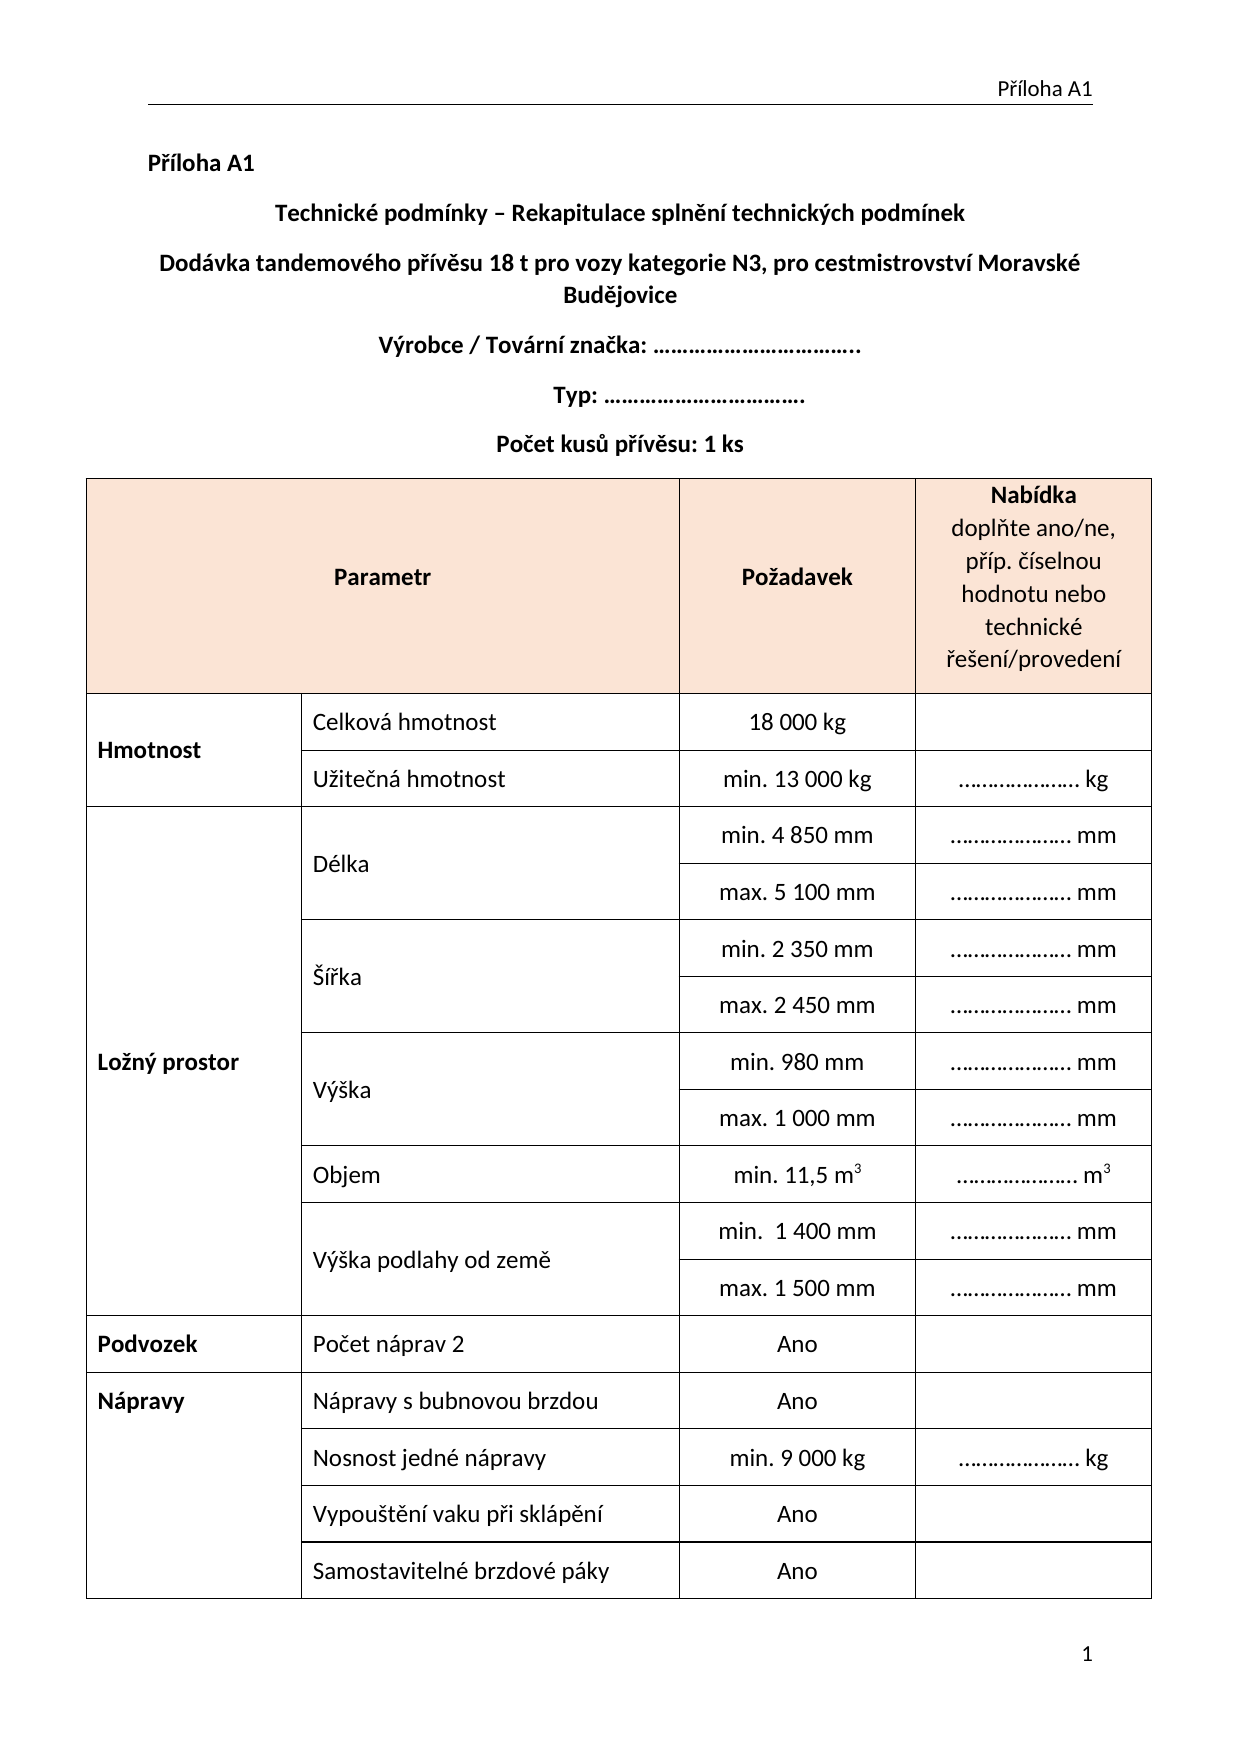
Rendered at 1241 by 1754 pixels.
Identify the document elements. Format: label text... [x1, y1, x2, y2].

table_cell ………………… mm [916, 1090, 1151, 1145]
text Dodávka tandemového přívěsu 18 t pro vozy kategorie N3, pro cestmistrovství Moravské Budějovice [148, 247, 1093, 310]
table_cell ………………… mm [916, 807, 1151, 863]
table_cell Výška [302, 1033, 679, 1145]
text Příloha A1 [148, 148, 1093, 178]
table_cell Délka [302, 807, 679, 919]
table_cell Počet náprav 2 [302, 1316, 679, 1372]
table_cell max. 1 500 mm [680, 1260, 915, 1315]
table_cell Hmotnost [87, 694, 301, 806]
table_header Parametr [87, 479, 679, 693]
table_cell [916, 1373, 1151, 1428]
table_cell Ano [680, 1373, 915, 1428]
table_cell ………………… kg [916, 1429, 1151, 1485]
table_cell min. 11,5 m3 [680, 1146, 915, 1202]
table_cell min. 13 000 kg [680, 751, 915, 806]
table_cell Celková hmotnost [302, 694, 679, 749]
table_cell 18 000 kg [680, 694, 915, 749]
table_cell ………………… mm [916, 1033, 1151, 1089]
table_cell Samostavitelné brzdové páky [302, 1543, 679, 1598]
table_header Požadavek [680, 479, 915, 693]
table_cell min. 4 850 mm [680, 807, 915, 863]
table_cell Ano [680, 1543, 915, 1598]
table_cell max. 2 450 mm [680, 977, 915, 1032]
table_cell Ano [680, 1486, 915, 1541]
text Technické podmínky – Rekapitulace splnění technických podmínek [148, 197, 1093, 228]
table_cell max. 1 000 mm [680, 1090, 915, 1145]
table_cell max. 5 100 mm [680, 864, 915, 919]
table_cell ………………… mm [916, 864, 1151, 919]
table_cell [916, 694, 1151, 749]
table_cell Objem [302, 1146, 679, 1202]
table_cell min. 2 350 mm [680, 920, 915, 976]
table_cell Nosnost jedné nápravy [302, 1429, 679, 1485]
table_cell Šířka [302, 920, 679, 1032]
table_cell [916, 1486, 1151, 1541]
table_cell min. 9 [680, 1429, 915, 1485]
text Počet kusů přívěsu: 1 ks [148, 428, 1093, 459]
table_cell ………………… m3 [916, 1146, 1151, 1202]
table_cell [916, 1316, 1151, 1372]
table_cell ………………… mm [916, 977, 1151, 1032]
table_cell min. 980 mm [680, 1033, 915, 1089]
table_cell ………………… mm [916, 1260, 1151, 1315]
table_cell ………………… mm [916, 920, 1151, 976]
table_cell Podvozek [87, 1316, 301, 1372]
table_cell Nápravy [87, 1373, 301, 1598]
table_cell Ložný prostor [87, 807, 301, 1315]
table_cell Užitečná hmotnost [302, 751, 679, 806]
table_cell Vypouštění vaku při sklápění [302, 1486, 679, 1541]
table_cell min. 1 400 mm [680, 1203, 915, 1258]
table_cell [916, 1543, 1151, 1598]
text Výrobce / Tovární značka: …………………………….. [148, 329, 1093, 360]
table_cell ………………… mm [916, 1203, 1151, 1258]
table_cell ………………… kg [916, 751, 1151, 806]
text Typ: ……………………………. [148, 379, 1093, 409]
table_header Nabídka doplňte ano/ne, příp. číselnou hodnotu nebo technické řešení/provedení [916, 479, 1151, 693]
table_cell Výška podlahy od země [302, 1203, 679, 1315]
table_cell Ano [680, 1316, 915, 1372]
table_cell Nápravy s bubnovou brzdou [302, 1373, 679, 1428]
